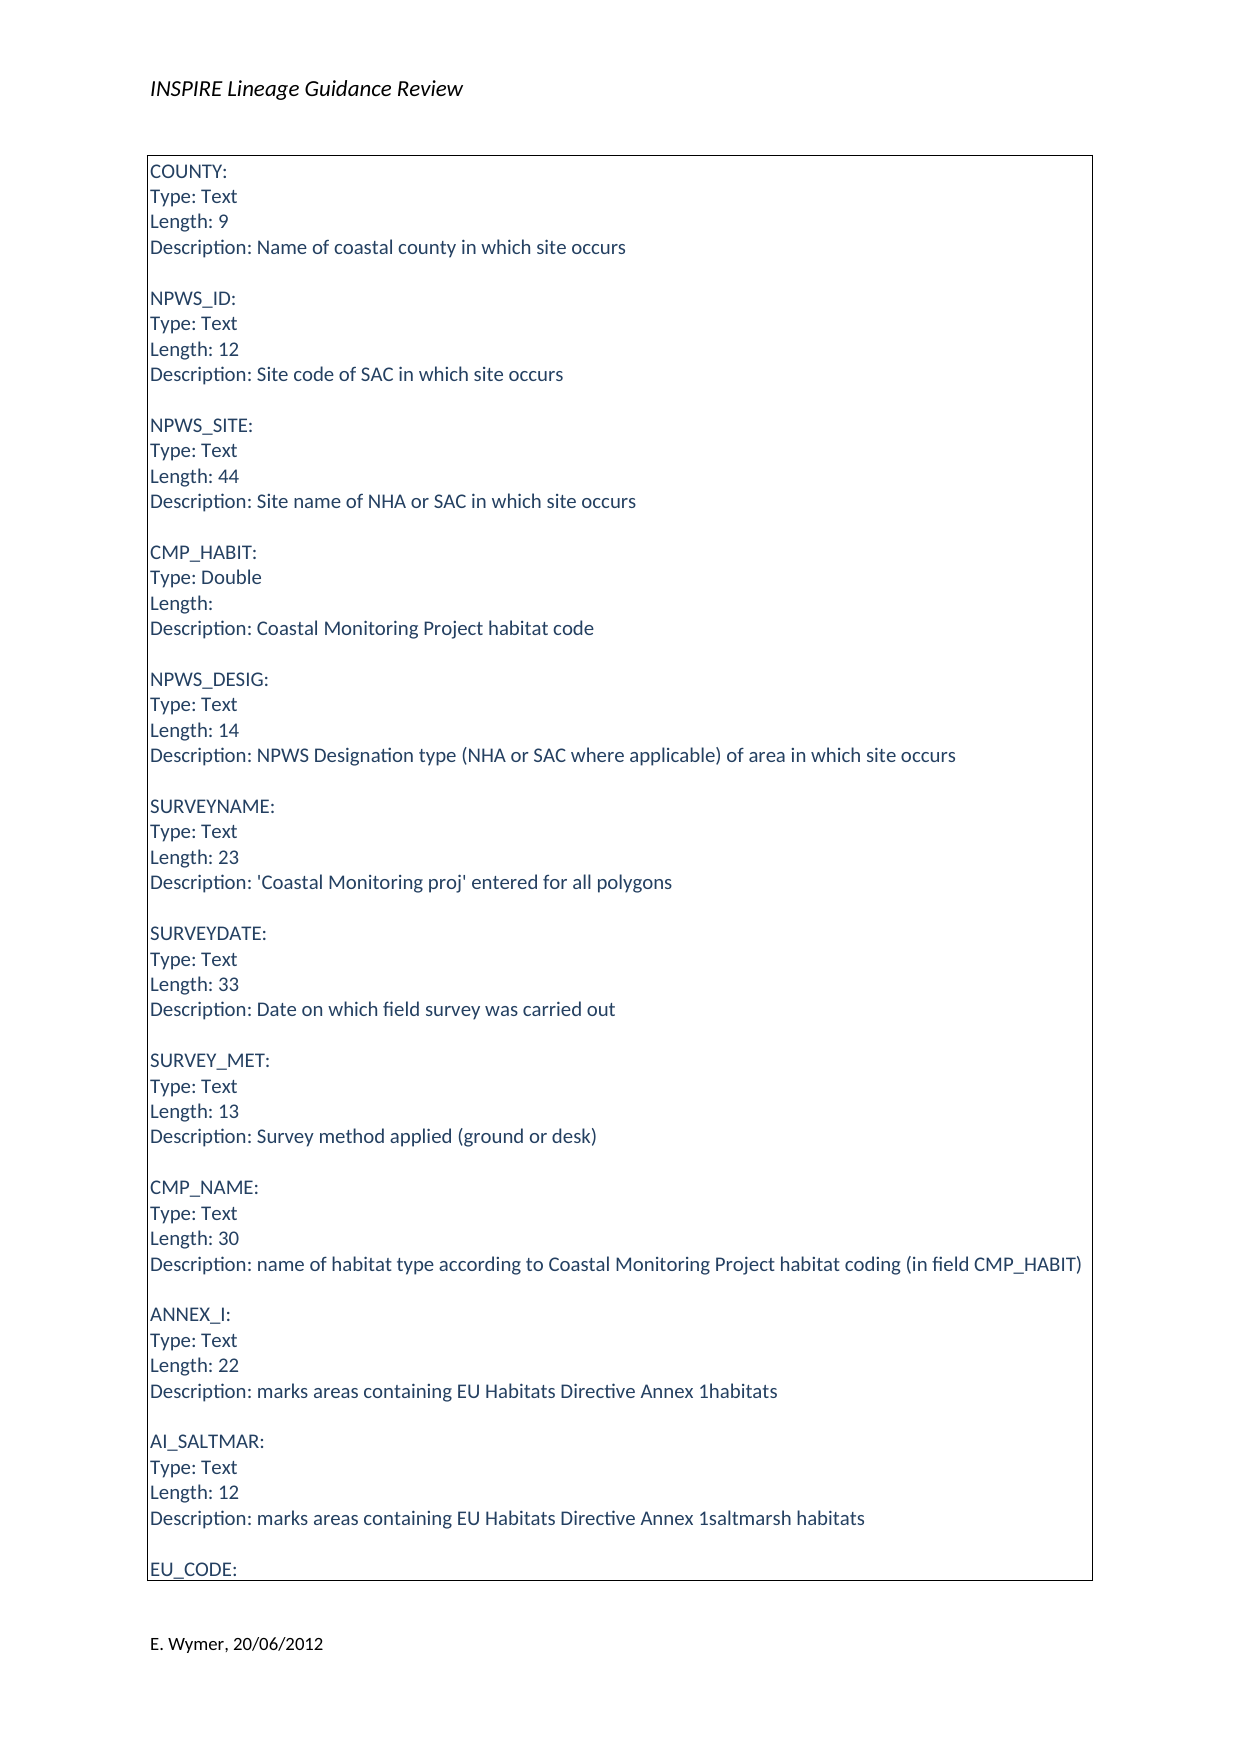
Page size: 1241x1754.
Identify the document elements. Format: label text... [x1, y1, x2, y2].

text Length: 9 [150, 209, 1090, 234]
text Description: NPWS Designation type (NHA or SAC where applicable) of area in which site occurs [150, 742, 1090, 768]
text Length: 12 [150, 336, 1090, 361]
text Type: Text [150, 1073, 1090, 1098]
text Description: Site code of SAC in which site occurs [150, 361, 1090, 387]
text NPWS_DESIG: [150, 666, 1090, 692]
text ANNEX_I: [150, 1302, 1090, 1327]
text Type: Text [150, 819, 1090, 844]
text Description: marks areas containing EU Habitats Directive Annex 1saltmarsh habitats [150, 1505, 1090, 1530]
text Length: [150, 590, 1090, 615]
text Type: Text [150, 1327, 1090, 1352]
text CMP_HABIT: [150, 539, 1090, 564]
text Description: name of habitat type according to Coastal Monitoring Project habitat coding (in field CMP_HABIT) [150, 1251, 1090, 1276]
text Length: 12 [150, 1479, 1090, 1505]
text Description: 'Coastal Monitoring proj' entered for all polygons [150, 869, 1090, 895]
text Length: 33 [150, 971, 1090, 997]
text Length: 23 [150, 844, 1090, 869]
text Length: 44 [150, 463, 1090, 488]
text Type: Text [150, 1200, 1090, 1225]
text Description: Date on which field survey was carried out [150, 997, 1090, 1022]
text Type: Text [150, 692, 1090, 717]
text Description: Survey method applied (ground or desk) [150, 1124, 1090, 1149]
text SURVEYDATE: [150, 920, 1090, 946]
text Length: 30 [150, 1225, 1090, 1251]
text CMP_NAME: [150, 1174, 1090, 1200]
text Description: marks areas containing EU Habitats Directive Annex 1habitats [150, 1378, 1090, 1403]
text Type: Text [150, 310, 1090, 336]
text Length: 13 [150, 1098, 1090, 1124]
text Type: Text [150, 437, 1090, 463]
text AI_SALTMAR: [150, 1429, 1090, 1454]
text Description: Name of coastal county in which site occurs [150, 234, 1090, 259]
text Type: Text [150, 946, 1090, 971]
text Type: Double [150, 564, 1090, 590]
text EU_CODE: [150, 1556, 1090, 1580]
text Description: Site name of NHA or SAC in which site occurs [150, 488, 1090, 514]
text SURVEYNAME: [150, 793, 1090, 819]
text SURVEY_MET: [150, 1047, 1090, 1073]
text Type: Text [150, 183, 1090, 209]
text NPWS_ID: [150, 285, 1090, 310]
text Length: 22 [150, 1352, 1090, 1378]
text Length: 14 [150, 717, 1090, 742]
text COUNTY: [148, 156, 1092, 183]
text Type: Text [150, 1454, 1090, 1479]
text NPWS_SITE: [150, 412, 1090, 437]
text Description: Coastal Monitoring Project habitat code [150, 615, 1090, 641]
